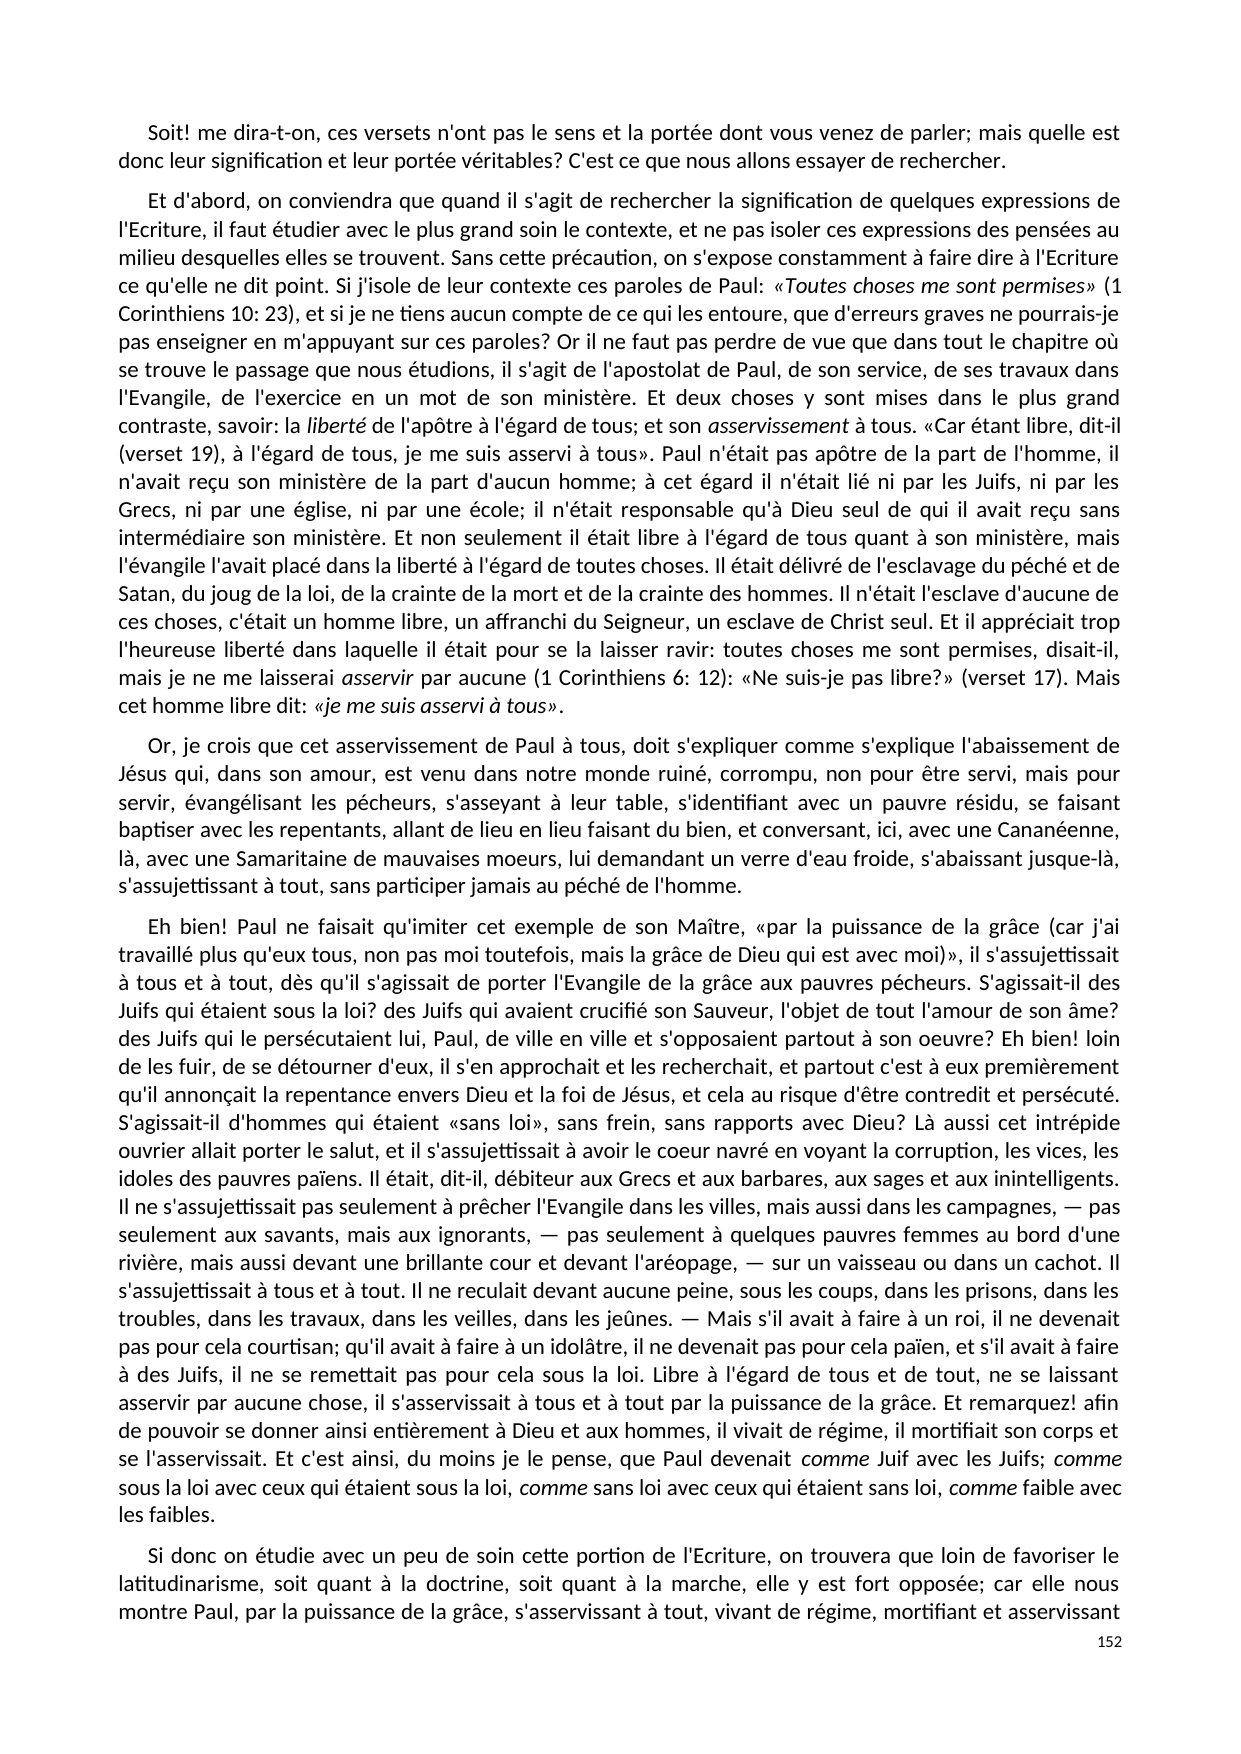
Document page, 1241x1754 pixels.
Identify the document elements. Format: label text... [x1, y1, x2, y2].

text Or, je crois que cet asservissement de Paul à tous, doit s'expliquer comme s'explique l'abaissement de Jésus qui, dans son amour, est venu dans notre monde ruiné, corrompu, non pour être servi, mais pour servir, évangélisant les pécheurs, s'asseyant à leur table, s'identifiant avec un pauvre résidu, se faisant baptiser avec les repentants, allant de lieu en lieu faisant du bien, et conversant, ici, avec une Cananéenne, là, avec une Samaritaine de mauvaises moeurs, lui demandant un verre d'eau froide, s'abaissant jusque-là, s'assujettissant à tout, sans participer jamais au péché de l'homme. [118, 732, 1122, 900]
text Eh bien! Paul ne faisait qu'imiter cet exemple de son Maître, «par la puissance de la grâce (car j'ai travaillé plus qu'eux tous, non pas moi toutefois, mais la grâce de Dieu qui est avec moi)», il s'assujettissait à tous et à tout, dès qu'il s'agissait de porter l'Evangile de la grâce aux pauvres pécheurs. S'agissait-il des Juifs qui étaient sous la loi? des Juifs qui avaient crucifié son Sauveur, l'objet de tout l'amour de son âme? des Juifs qui le persécutaient lui, Paul, de ville en ville et s'opposaient partout à son oeuvre? Eh bien! loin de les fuir, de se détourner d'eux, il s'en approchait et les recherchait, et partout c'est à eux premièrement qu'il annonçait la repentance envers Dieu et la foi de Jésus, et cela au risque d'être contredit et persécuté. S'agissait-il d'hommes qui étaient «sans loi», sans frein, sans rapports avec Dieu? Là aussi cet intrépide ouvrier allait porter le salut, et il s'assujettissait à avoir le coeur navré en voyant la corruption, les vices, les idoles des pauvres païens. Il était, dit-il, débiteur aux Grecs et aux barbares, aux sages et aux inintelligents. Il ne s'assujettissait pas seulement à prêcher l'Evangile dans les villes, mais aussi dans les campagnes, — pas seulement aux savants, mais aux ignorants, — pas seulement à quelques pauvres femmes au bord d'une rivière, mais aussi devant une brillante cour et devant l'aréopage, — sur un vaisseau ou dans un cachot. Il s'assujettissait à tous et à tout. Il ne reculait devant aucune peine, sous les coups, dans les prisons, dans les troubles, dans les travaux, dans les veilles, dans les jeûnes. — Mais s'il avait à faire à un roi, il ne devenait pas pour cela courtisan; qu'il avait à faire à un idolâtre, il ne devenait pas pour cela païen, et s'il avait à faire à des Juifs, il ne se remettait pas pour cela sous la loi. Libre à l'égard de tous et de tout, ne se laissant asservir par aucune chose, il s'asservissait à tous et à tout par la puissance de la grâce. Et remarquez! afin de pouvoir se donner ainsi entièrement à Dieu et aux hommes, il vivait de régime, il mortifiait son corps et se l'asservissait. Et c'est ainsi, du moins je le pense, que Paul devenait comme Juif avec les Juifs; comme sous la loi avec ceux qui étaient sous la loi, comme sans loi avec ceux qui étaient sans loi, comme faible avec les faibles. [118, 912, 1122, 1529]
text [118, 1541, 1122, 1625]
text Soit! me dira-t-on, ces versets n'ont pas le sens et la portée dont vous venez de parler; mais quelle est donc leur signification et leur portée véritables? C'est ce que nous allons essayer de rechercher. [118, 118, 1122, 174]
text Et d'abord, on conviendra que quand il s'agit de rechercher la signification de quelques expressions de l'Ecriture, il faut étudier avec le plus grand soin le contexte, et ne pas isoler ces expressions des pensées au milieu desquelles elles se trouvent. Sans cette précaution, on s'expose constamment à faire dire à l'Ecriture ce qu'elle ne dit point. Si j'isole de leur contexte ces paroles de Paul: «Toutes choses me sont permises» (1 Corinthiens 10: 23), et si je ne tiens aucun compte de ce qui les entoure, que d'erreurs graves ne pourrais-je pas enseigner en m'appuyant sur ces paroles? Or il ne faut pas perdre de vue que dans tout le chapitre où se trouve le passage que nous étudions, il s'agit de l'apostolat de Paul, de son service, de ses travaux dans l'Evangile, de l'exercice en un mot de son ministère. Et deux choses y sont mises dans le plus grand contraste, savoir: la liberté de l'apôtre à l'égard de tous; et son asservissement à tous. «Car étant libre, dit-il (verset 19), à l'égard de tous, je me suis asservi à tous». Paul n'était pas apôtre de la part de l'homme, il n'avait reçu son ministère de la part d'aucun homme; à cet égard il n'était lié ni par les Juifs, ni par les Grecs, ni par une église, ni par une école; il n'était responsable qu'à Dieu seul de qui il avait reçu sans intermédiaire son ministère. Et non seulement il était libre à l'égard de tous quant à son ministère, mais l'évangile l'avait placé dans la liberté à l'égard de toutes choses. Il était délivré de l'esclavage du péché et de Satan, du joug de la loi, de la crainte de la mort et de la crainte des hommes. Il n'était l'esclave d'aucune de ces choses, c'était un homme libre, un affranchi du Seigneur, un esclave de Christ seul. Et il appréciait trop l'heureuse liberté dans laquelle il était pour se la laisser ravir: toutes choses me sont permises, disait-il, mais je ne me laisserai asservir par aucune (1 Corinthiens 6: 12): «Ne suis-je pas libre?» (verset 17). Mais cet homme libre dit: «je me suis asservi à tous». [118, 187, 1122, 719]
